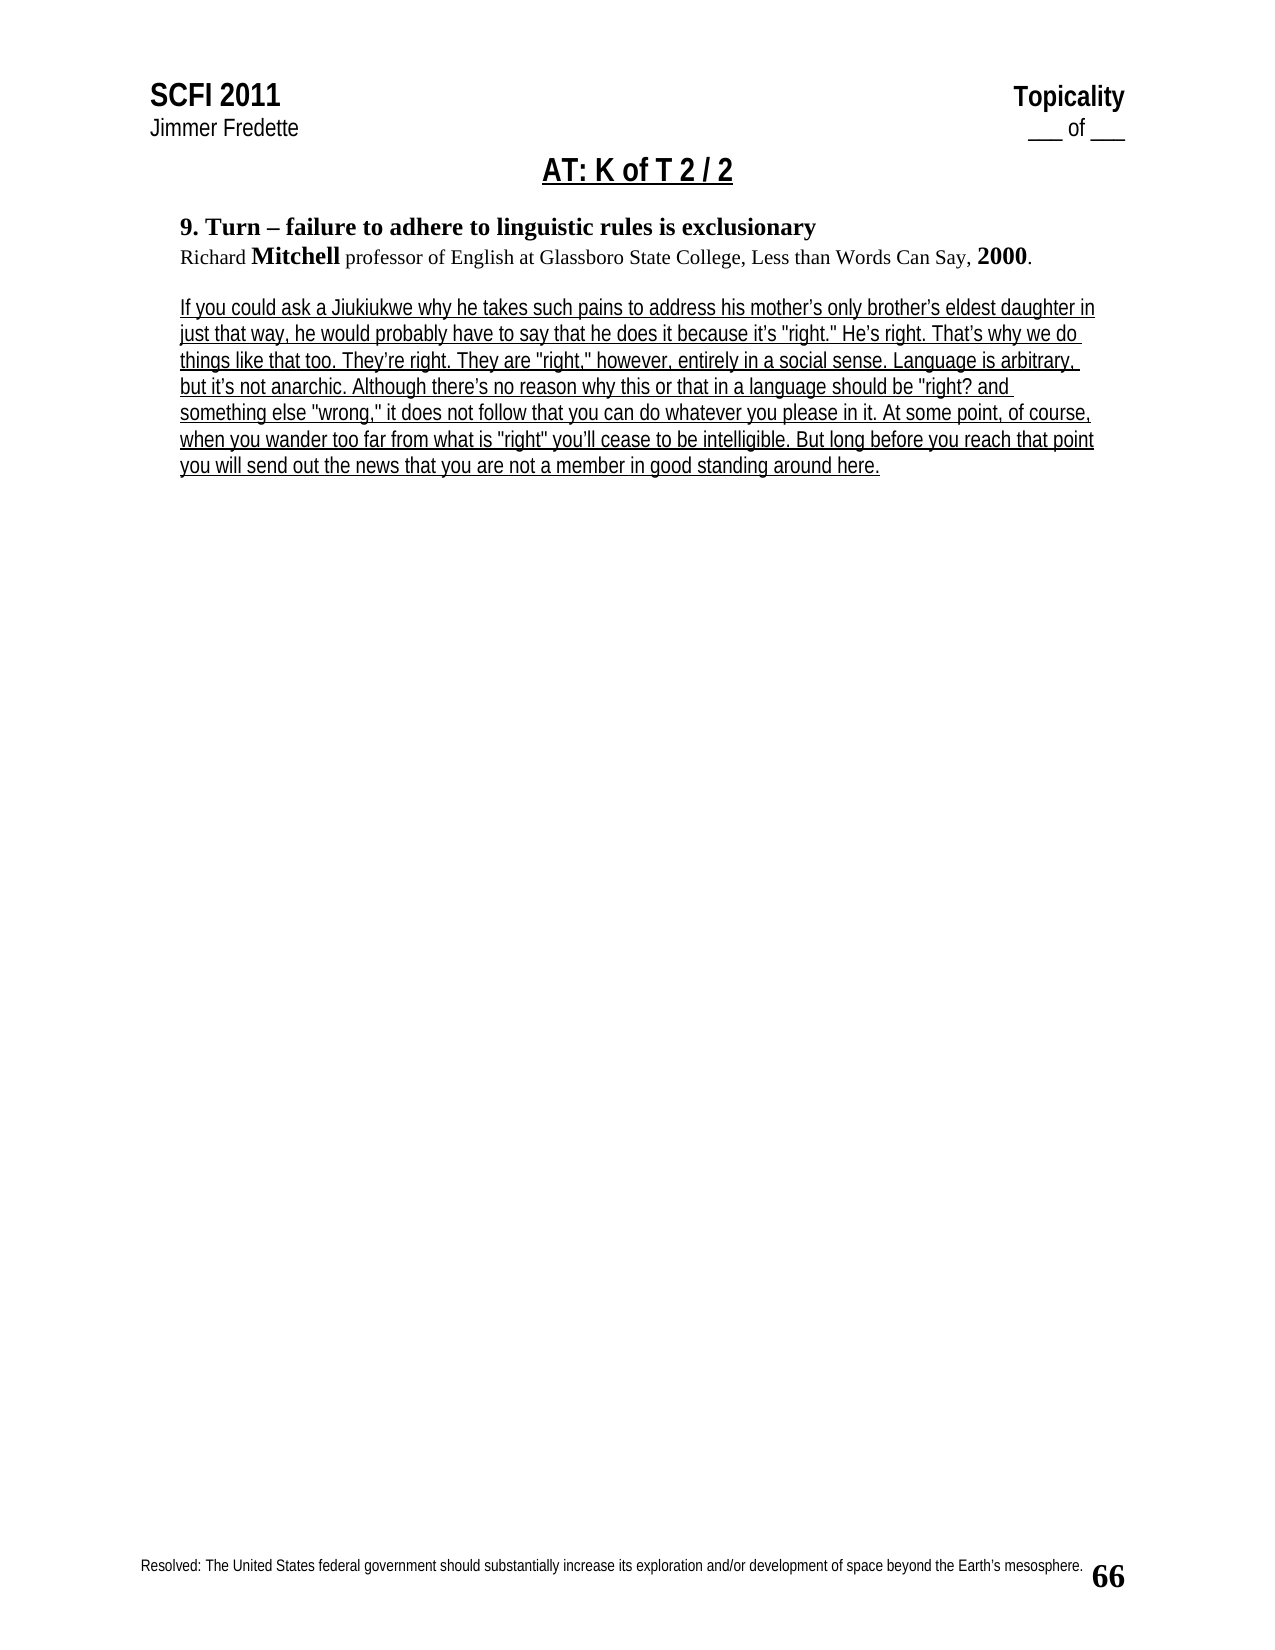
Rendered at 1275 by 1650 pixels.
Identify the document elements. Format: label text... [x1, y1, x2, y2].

text Richard Mitchell professor of English at Glassboro State College, Less than Words Can Say, 2000. [180, 241, 1095, 270]
text AT: K of T 2 / 2 [150, 150, 1125, 188]
text 9. Turn – failure to adhere to linguistic rules is exclusionary [180, 212, 1095, 241]
text If you could ask a Jiukiukwe why he takes such pains to address his mother’s only brother’s eldest daughter in just that way, he would probably have to say that he does it because it’s "right." He’s right. That’s why we do things like that too. They’re right. They are "right," however, entirely in a social sense. Language is arbitrary, but it’s not anarchic. Although there’s no reason why this or that in a language should be "right? and something else "wrong," it does not follow that you can do whatever you please in it. At some point, of course, when you wander too far from what is "right" you’ll cease to be intelligible. But long before you reach that point you will send out the news that you are not a member in good standing around here. [180, 318, 1095, 478]
